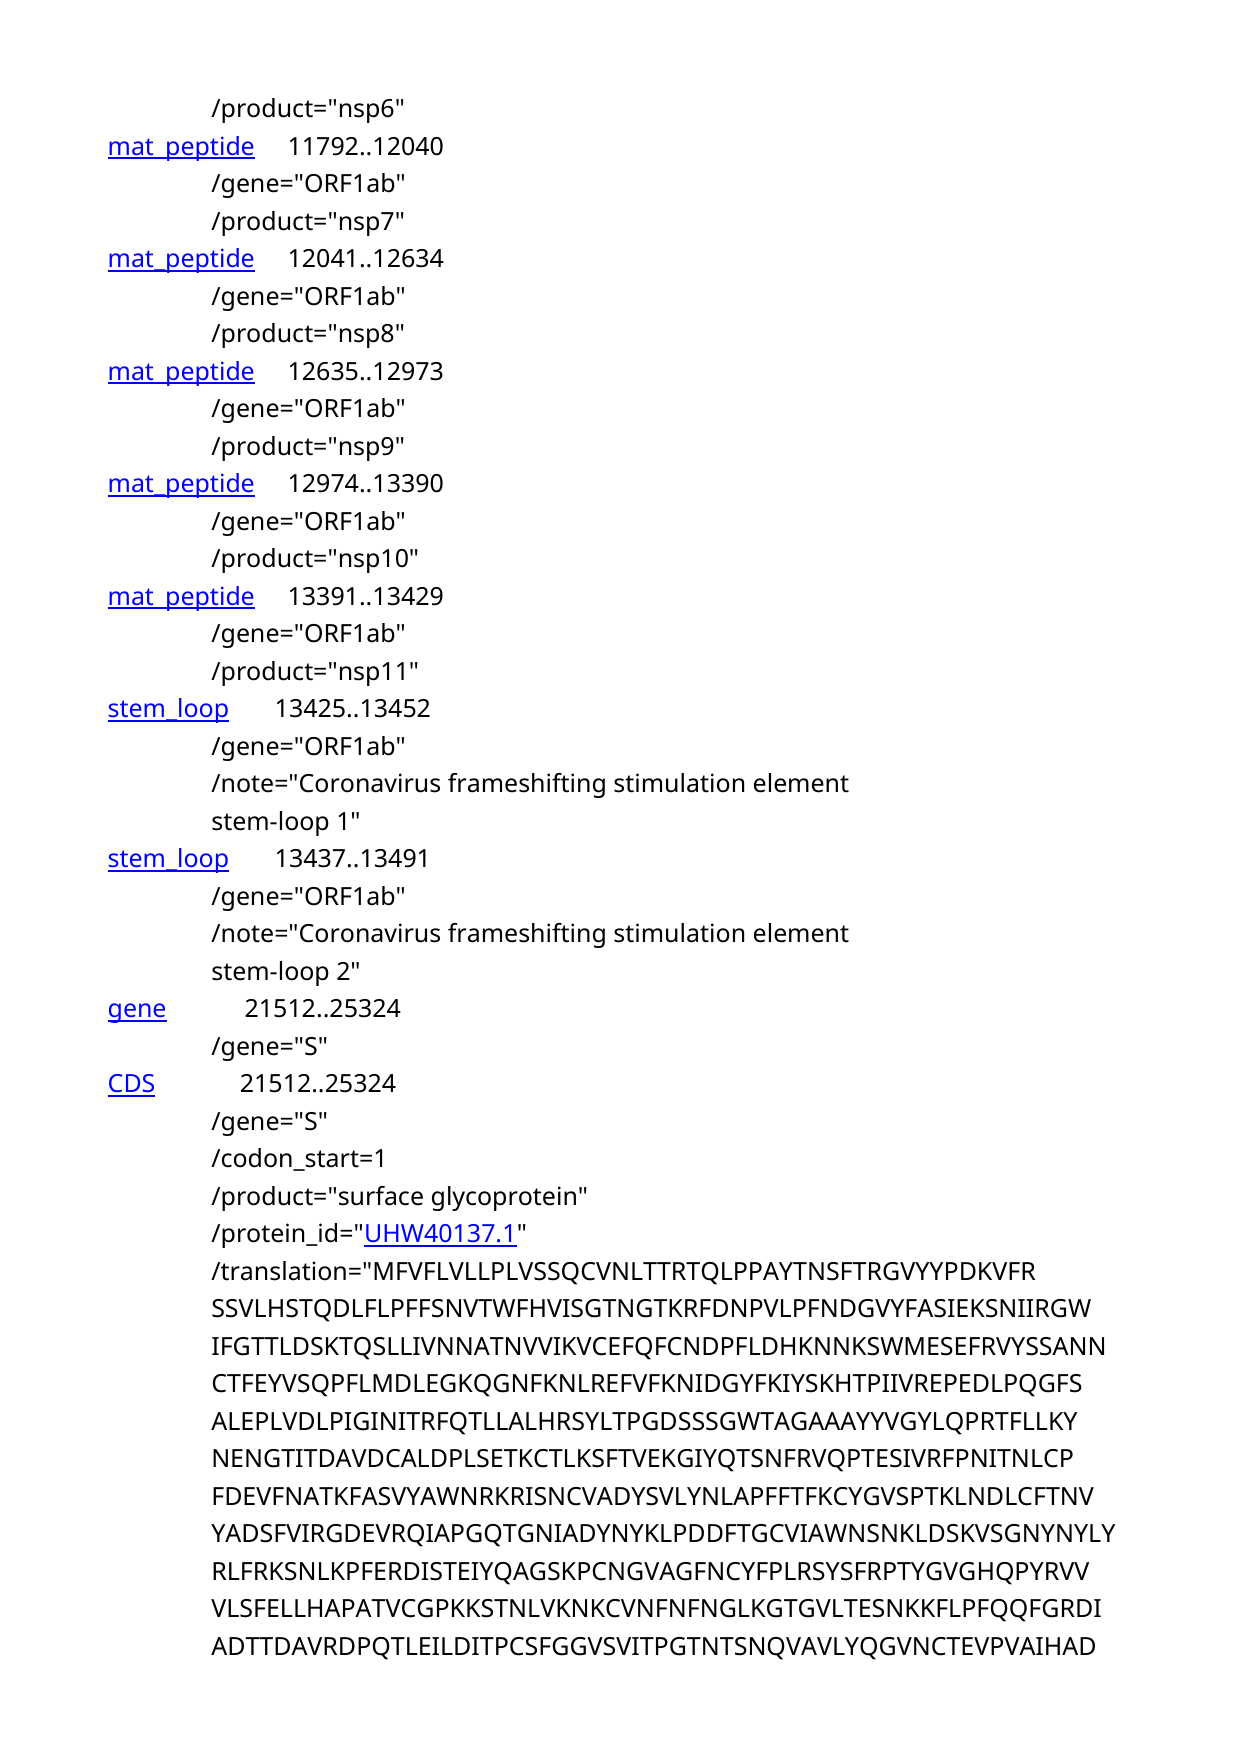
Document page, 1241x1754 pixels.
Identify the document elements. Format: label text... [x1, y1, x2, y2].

text YADSFVIRGDEVRQIAPGQTGNIADYNYKLPDDFTGCVIAWNSNKLDSKVSGNYNYLY [75, 1514, 1165, 1552]
text NENGTITDAVDCALDPLSETKCTLKSFTVEKGIYQTSNFRVQPTESIVRFPNITNLCP [75, 1439, 1165, 1477]
text mat_peptide 12974..13390 [75, 464, 1165, 502]
text /gene="ORF1ab" [75, 502, 1165, 539]
text stem-loop 2" [75, 952, 1165, 989]
text /protein_id="UHW40137.1" [75, 1214, 1165, 1252]
text /note="Coronavirus frameshifting stimulation element [75, 914, 1165, 952]
text /gene="S" [75, 1102, 1165, 1139]
text CTFEYVSQPFLMDLEGKQGNFKNLREFVFKNIDGYFKIYSKHTPIIVREPEDLPQGFS [75, 1364, 1165, 1402]
text /product="nsp11" [75, 652, 1165, 689]
text gene 21512..25324 [75, 989, 1165, 1027]
text mat_peptide 13391..13429 [75, 577, 1165, 614]
text RLFRKSNLKPFERDISTEIYQAGSKPCNGVAGFNCYFPLRSYSFRPTYGVGHQPYRVV [75, 1552, 1165, 1589]
text /translation="MFVFLVLLPLVSSQCVNLTTRTQLPPAYTNSFTRGVYYPDKVFR [75, 1252, 1165, 1289]
text /note="Coronavirus frameshifting stimulation element [75, 764, 1165, 802]
text /product="nsp6" [75, 89, 1165, 127]
text ADTTDAVRDPQTLEILDITPCSFGGVSVITPGTNTSNQVAVLYQGVNCTEVPVAIHAD [75, 1627, 1165, 1664]
text /codon_start=1 [75, 1139, 1165, 1177]
text SSVLHSTQDLFLPFFSNVTWFHVISGTNGTKRFDNPVLPFNDGVYFASIEKSNIIRGW [75, 1289, 1165, 1327]
text /gene="ORF1ab" [75, 164, 1165, 202]
text /product="surface glycoprotein" [75, 1177, 1165, 1214]
text CDS 21512..25324 [75, 1064, 1165, 1102]
text /product="nsp9" [75, 427, 1165, 464]
text /product="nsp8" [75, 314, 1165, 352]
text /gene="S" [75, 1027, 1165, 1064]
text /gene="ORF1ab" [75, 614, 1165, 652]
text VLSFELLHAPATVCGPKKSTNLVKNKCVNFNFNGLKGTGVLTESNKKFLPFQQFGRDI [75, 1589, 1165, 1627]
text FDEVFNATKFASVYAWNRKRISNCVADYSVLYNLAPFFTFKCYGVSPTKLNDLCFTNV [75, 1477, 1165, 1514]
text stem-loop 1" [75, 802, 1165, 839]
text mat_peptide 11792..12040 [75, 127, 1165, 164]
text IFGTTLDSKTQSLLIVNNATNVVIKVCEFQFCNDPFLDHKNNKSWMESEFRVYSSANN [75, 1327, 1165, 1364]
text /gene="ORF1ab" [75, 727, 1165, 764]
text /gene="ORF1ab" [75, 277, 1165, 314]
text mat_peptide 12635..12973 [75, 352, 1165, 389]
text mat_peptide 12041..12634 [75, 239, 1165, 277]
text stem_loop 13437..13491 [75, 839, 1165, 877]
text /product="nsp10" [75, 539, 1165, 577]
text stem_loop 13425..13452 [75, 689, 1165, 727]
text /product="nsp7" [75, 202, 1165, 239]
text ALEPLVDLPIGINITRFQTLLALHRSYLTPGDSSSGWTAGAAAYYVGYLQPRTFLLKY [75, 1402, 1165, 1439]
text /gene="ORF1ab" [75, 877, 1165, 914]
text /gene="ORF1ab" [75, 389, 1165, 427]
